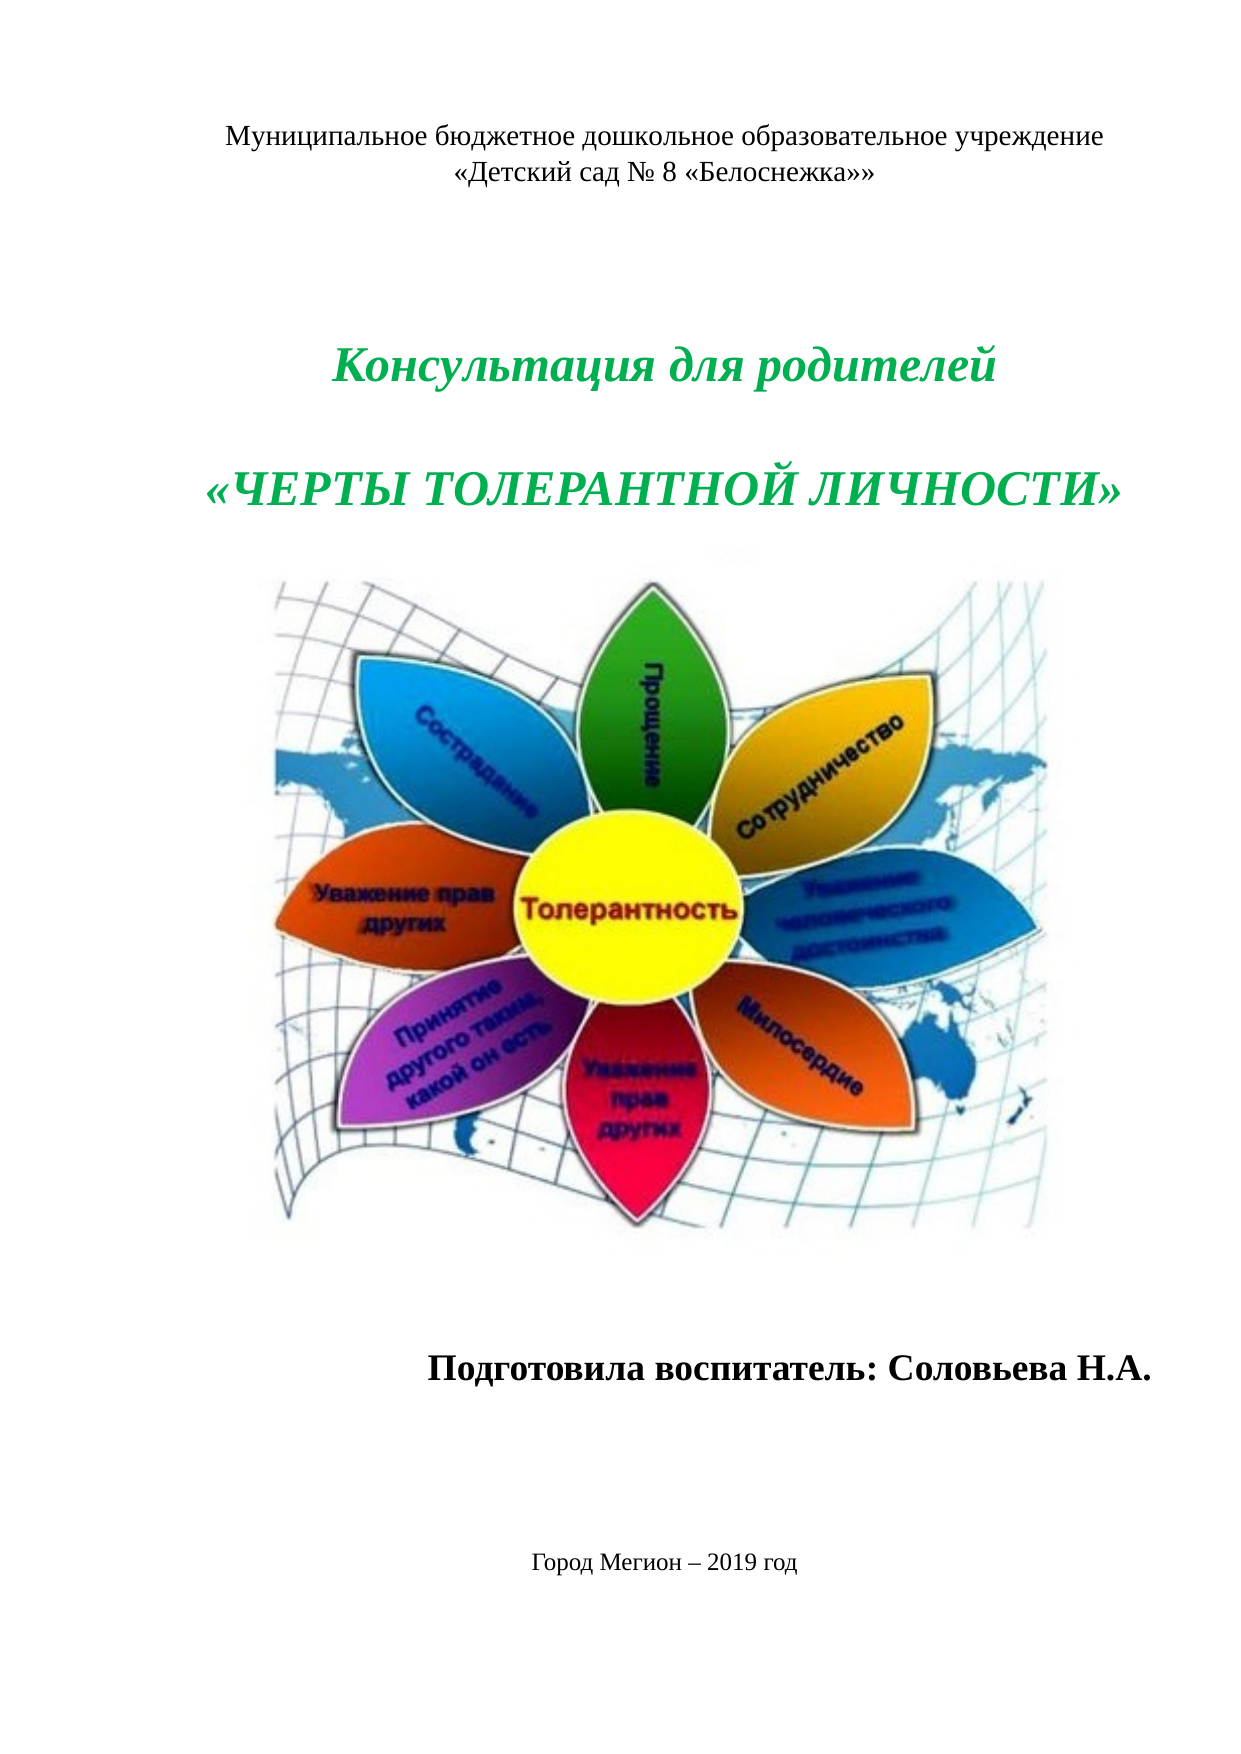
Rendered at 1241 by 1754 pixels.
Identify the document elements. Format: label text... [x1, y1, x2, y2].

list «ЧЕРТЫ ТОЛЕРАНТНОЙ ЛИЧНОСТИ» [177, 459, 1152, 517]
picture [210, 547, 1119, 1287]
list Муниципальное бюджетное дошкольное образовательное учреждение «Детский сад № 8 «Белоснежка»» [177, 118, 1152, 188]
list Консультация для родителей [177, 335, 1152, 392]
list Подготовила воспитатель: Соловьева Н.А. [177, 1345, 1152, 1388]
list Город Мегион – 2019 год [177, 1547, 1152, 1576]
